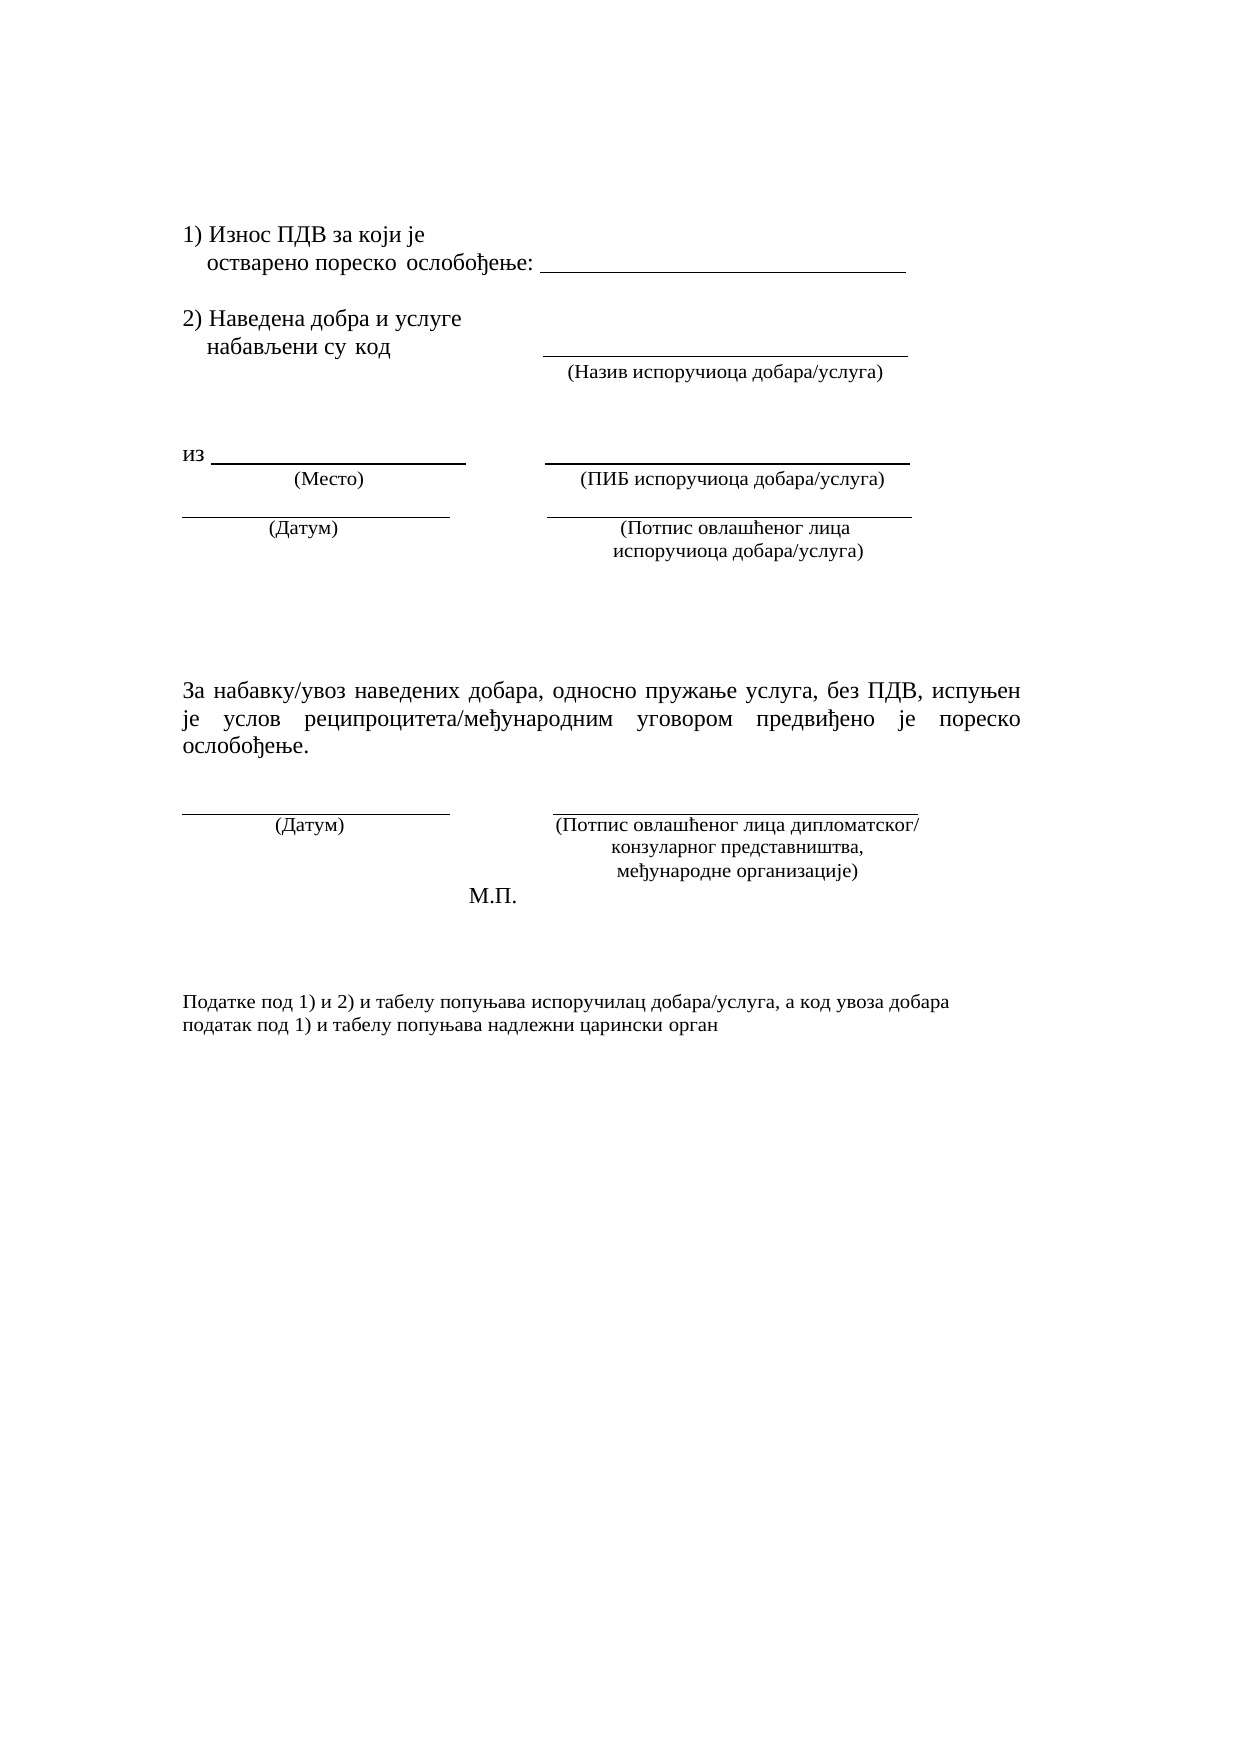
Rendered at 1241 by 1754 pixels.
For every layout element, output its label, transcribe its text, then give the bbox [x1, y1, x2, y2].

list Наведена добра и услуге [182, 304, 1065, 332]
text конзуларног представништва, међународне организације) [569, 835, 906, 882]
text (Датум) (Потпис овлашћеног лица дипломатског/ [169, 809, 1025, 835]
text М.П. [169, 882, 1065, 909]
text За набавку/увоз наведених добара, односно пружање услуга, без ПДВ, испуњен је услов реципроцитета/међународним уговором предвиђено је пореско ослобођење. [182, 676, 1022, 759]
text Податке под 1) и 2) и табелу попуњава испоручилац добара/услуга, а код увоза добара податак под 1) и табелу попуњава надлежни царински орган [182, 990, 1008, 1036]
text набављени су код [207, 332, 1065, 360]
text остварено пореско ослобођење: [207, 248, 1065, 276]
text (Назив испоручиоца добара/услуга) [567, 360, 1065, 383]
list Износ ПДВ за који је [182, 220, 1065, 248]
text (Место) (ПИБ испоручиоца добара/услуга) [294, 467, 1065, 490]
text испоручиоца добара/услуга) [613, 539, 1065, 562]
text из [182, 439, 1065, 467]
text (Датум) (Потпис овлашћеног лица [268, 513, 1065, 539]
